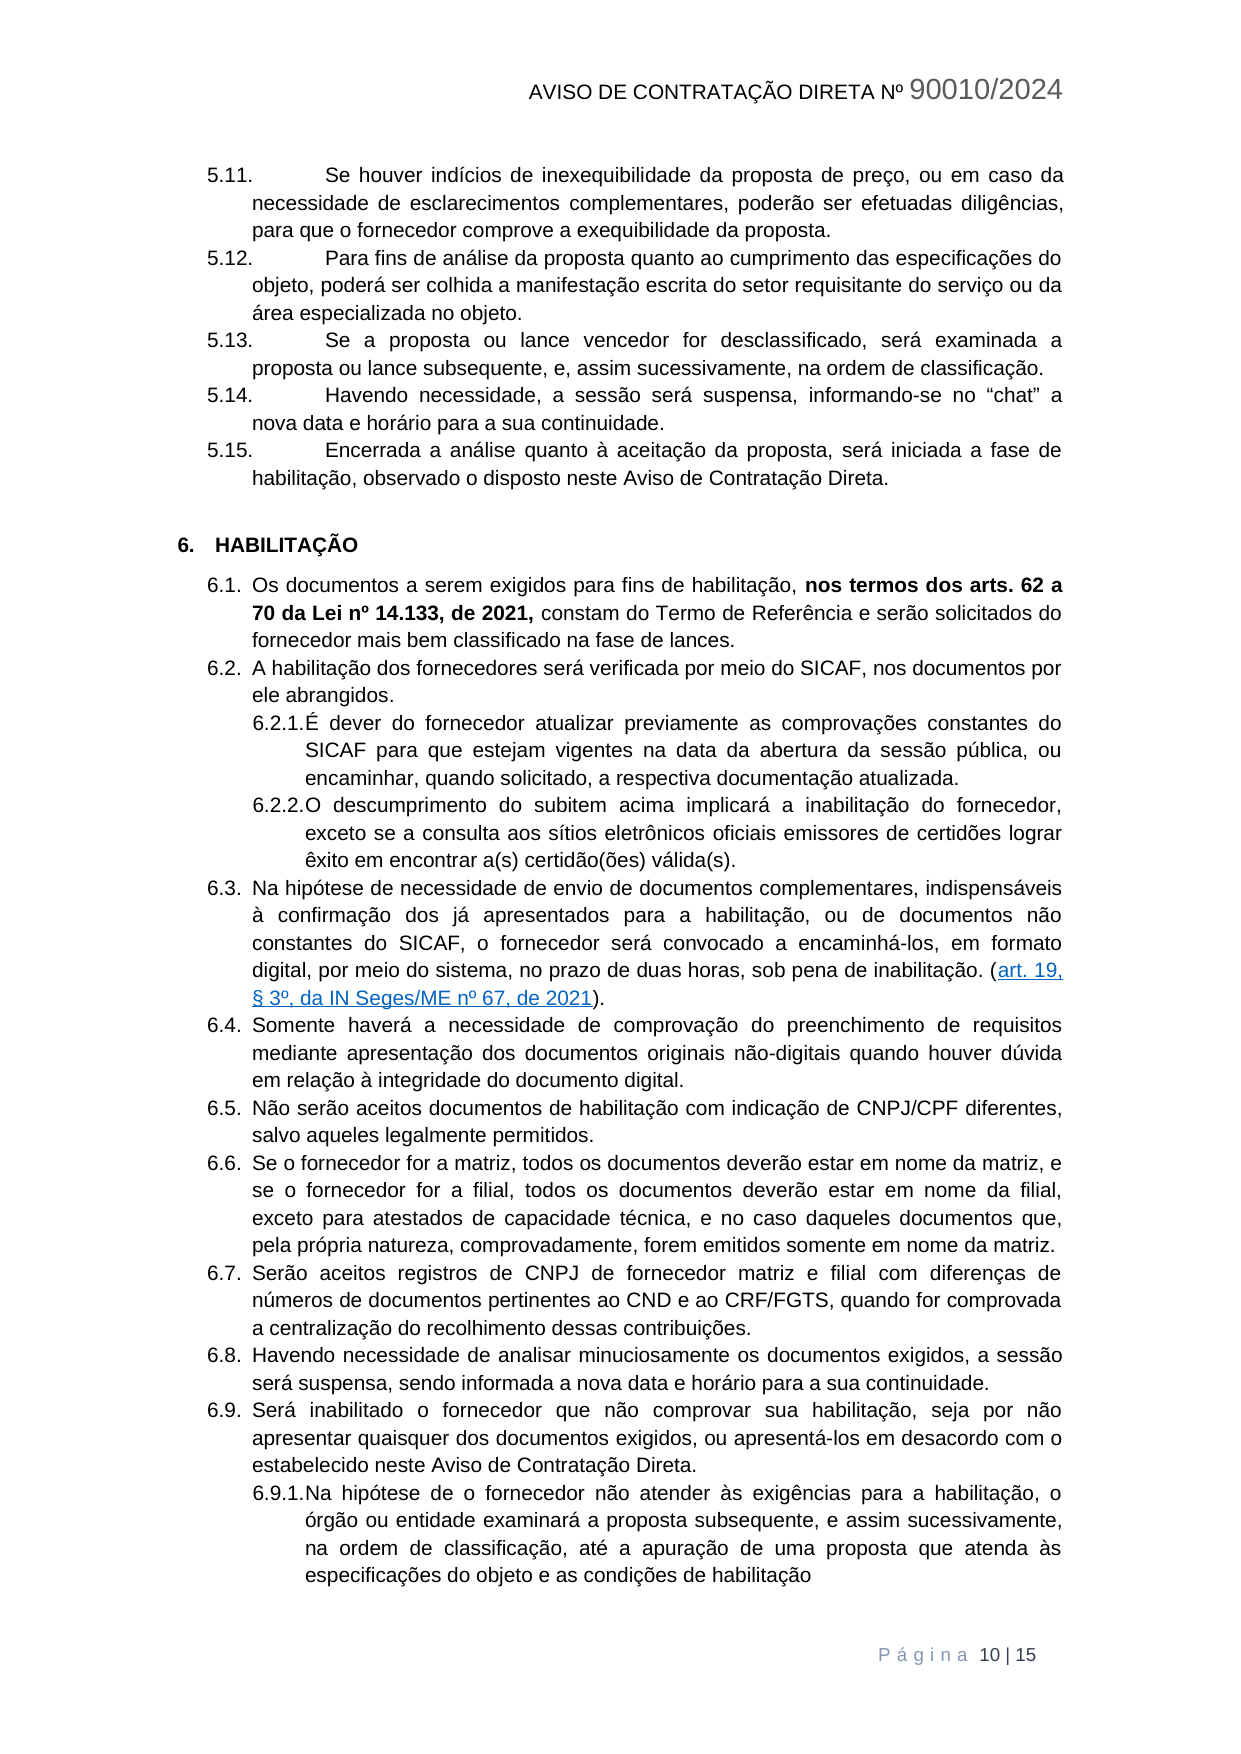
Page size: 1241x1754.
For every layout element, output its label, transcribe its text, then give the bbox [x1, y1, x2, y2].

list Somente haverá a necessidade de comprovação do preenchimento de requisitos mediante apresentação dos documentos originais não-digitais quando houver dúvida em relação à integridade do documento digital. [207, 1013, 1063, 1092]
list É dever do fornecedor atualizar previamente as comprovações constantes do SICAF para que estejam vigentes na data da abertura da sessão pública, ou encaminhar, quando solicitado, a respectiva documentação atualizada. [252, 710, 1063, 789]
subtitle HABILITAÇÃO [177, 533, 1063, 557]
list A habilitação dos fornecedores será verificada por meio do SICAF, nos documentos por ele abrangidos. [207, 655, 1063, 707]
list Havendo necessidade, a sessão será suspensa, informando-se no “chat” a nova data e horário para a sua continuidade. [207, 383, 1063, 434]
list O descumprimento do subitem acima implicará a inabilitação do fornecedor, exceto se a consulta aos sítios eletrônicos oficiais emissores de certidões lograr êxito em encontrar a(s) certidão(ões) válida(s). [252, 793, 1063, 872]
list Na hipótese de necessidade de envio de documentos complementares, indispensáveis à confirmação dos já apresentados para a habilitação, ou de documentos não constantes do SICAF, o fornecedor será convocado a encaminhá-los, em formato digital, por meio do sistema, no prazo de duas horas, sob pena de inabilitação. (art. 19, § 3º, da IN Seges/ME nº 67, de 2021). [207, 875, 1063, 1009]
list Na hipótese de o fornecedor não atender às exigências para a habilitação, o órgão ou entidade examinará a proposta subsequente, e assim sucessivamente, na ordem de classificação, até a apuração de uma proposta que atenda às especificações do objeto e as condições de habilitação [252, 1480, 1063, 1587]
list Encerrada a análise quanto à aceitação da proposta, será iniciada a fase de habilitação, observado o disposto neste Aviso de Contratação Direta. [207, 438, 1063, 489]
list Serão aceitos registros de CNPJ de fornecedor matriz e filial com diferenças de números de documentos pertinentes ao CND e ao CRF/FGTS, quando for comprovada a centralização do recolhimento dessas contribuições. [207, 1260, 1063, 1339]
list Será inabilitado o fornecedor que não comprovar sua habilitação, seja por não apresentar quaisquer dos documentos exigidos, ou apresentá-los em desacordo com o estabelecido neste Aviso de Contratação Direta. [207, 1398, 1063, 1477]
list Se houver indícios de inexequibilidade da proposta de preço, ou em caso da necessidade de esclarecimentos complementares, poderão ser efetuadas diligências, para que o fornecedor comprove a exequibilidade da proposta. [207, 163, 1064, 242]
list Para fins de análise da proposta quanto ao cumprimento das especificações do objeto, poderá ser colhida a manifestação escrita do setor requisitante do serviço ou da área especializada no objeto. [207, 245, 1063, 324]
list Se a proposta ou lance vencedor for desclassificado, será examinada a proposta ou lance subsequente, e, assim sucessivamente, na ordem de classificação. [207, 328, 1063, 379]
list Os documentos a serem exigidos para fins de habilitação, nos termos dos arts. 62 a 70 da Lei nº 14.133, de 2021, constam do Termo de Referência e serão solicitados do fornecedor mais bem classificado na fase de lances. [207, 573, 1063, 652]
list Se o fornecedor for a matriz, todos os documentos deverão estar em nome da matriz, e se o fornecedor for a filial, todos os documentos deverão estar em nome da filial, exceto para atestados de capacidade técnica, e no caso daqueles documentos que, pela própria natureza, comprovadamente, forem emitidos somente em nome da matriz. [207, 1150, 1063, 1257]
list Não serão aceitos documentos de habilitação com indicação de CNPJ/CPF diferentes, salvo aqueles legalmente permitidos. [207, 1095, 1063, 1147]
list Havendo necessidade de analisar minuciosamente os documentos exigidos, a sessão será suspensa, sendo informada a nova data e horário para a sua continuidade. [207, 1343, 1063, 1394]
